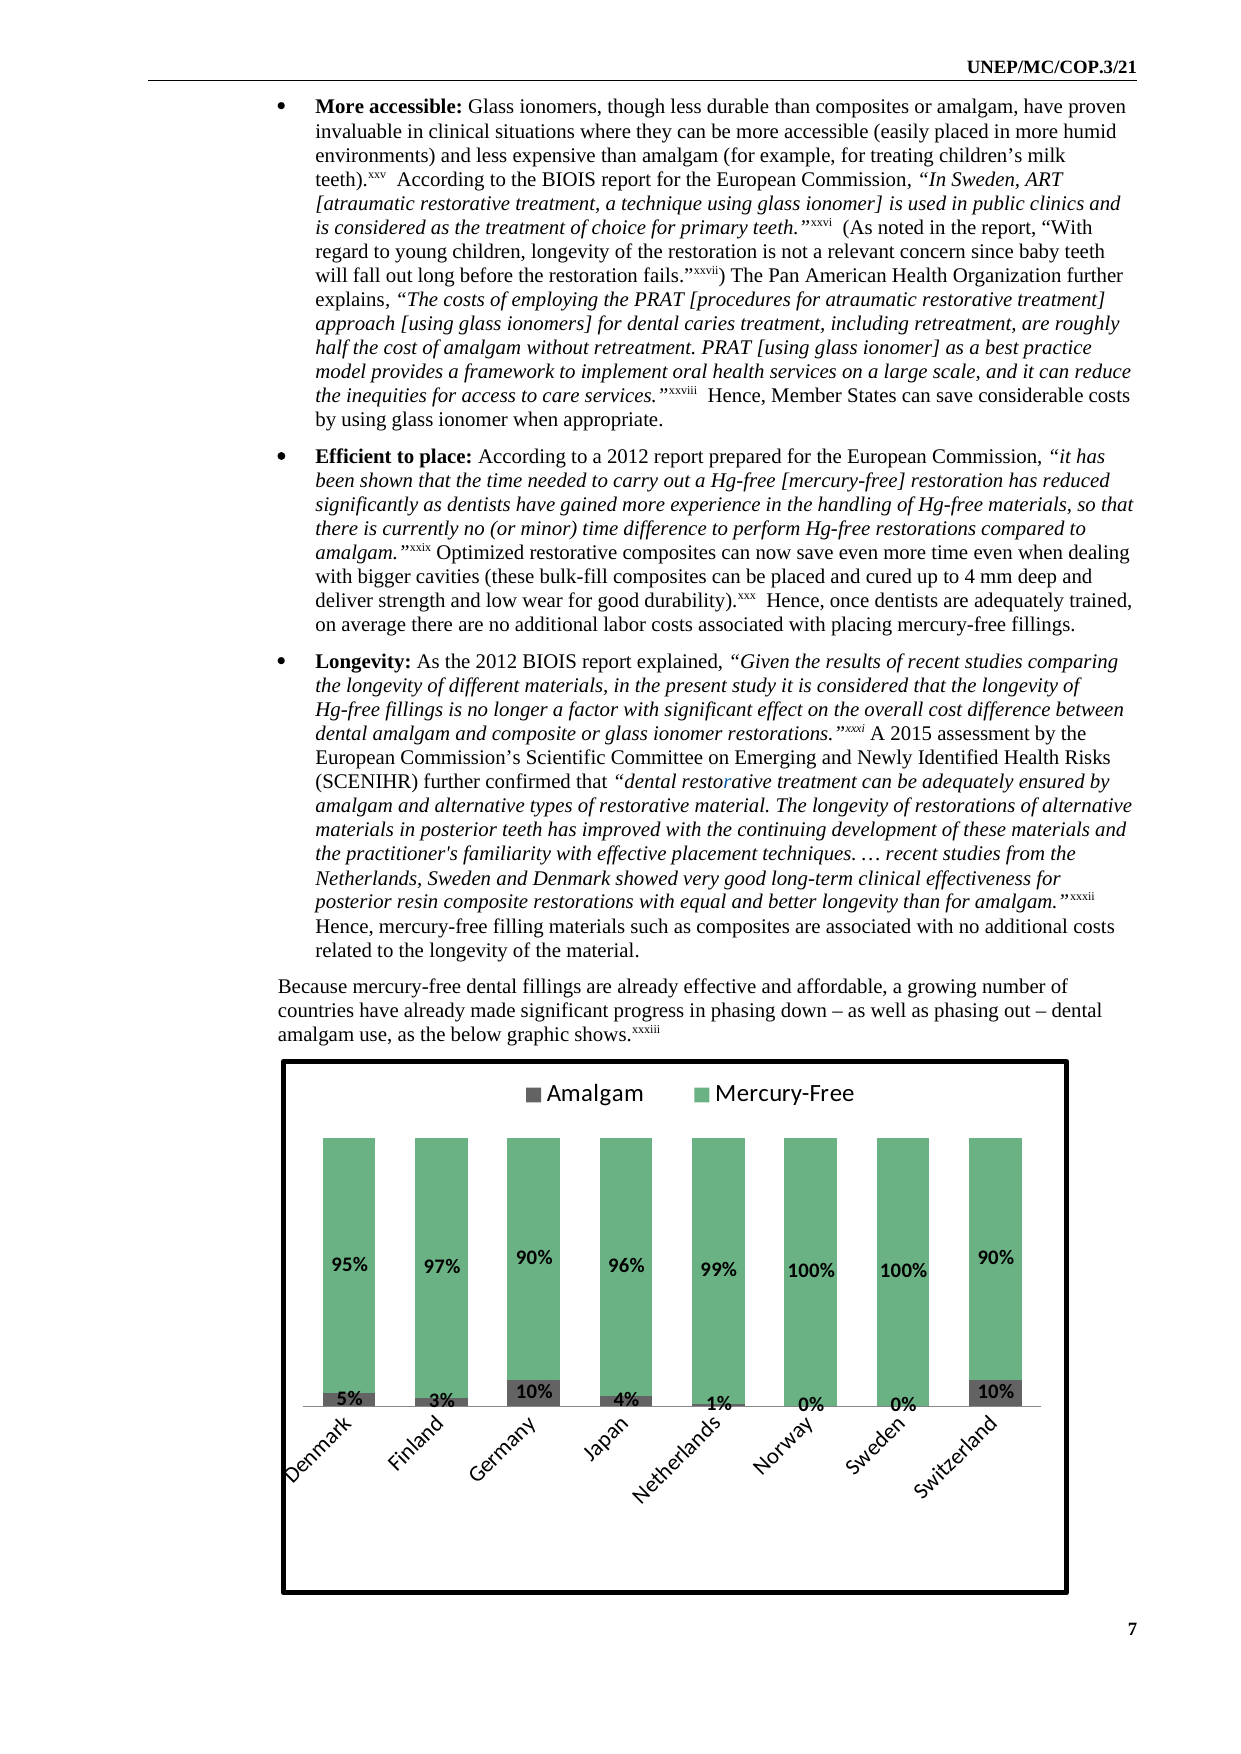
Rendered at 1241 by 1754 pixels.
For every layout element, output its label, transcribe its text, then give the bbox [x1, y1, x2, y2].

list Longevity: As the 2012 BIOIS report explained, “Given the results of recent studies comparing the longevity of different materials, in the present study it is considered that the longevity of Hg-free fillings is no longer a factor with significant effect on the overall cost difference between dental amalgam and composite or glass ionomer restorations.” A 2015 assessment by the European Commission’s Scientific Committee on Emerging and Newly Identified Health Risks (SCENIHR) further confirmed that “dental restorative treatment can be adequately ensured by amalgam and alternative types of restorative material. The longevity of restorations of alternative materials in posterior teeth has improved with the continuing development of these materials and the practitioner's familiarity with effective placement techniques. … recent studies from the Netherlands, Sweden and Denmark showed very good long-term clinical effectiveness for posterior resin composite restorations with equal and better longevity than for amalgam.” Hence, mercury-free filling materials such as composites are associated with no additional costs related to the longevity of the material. [278, 649, 1137, 962]
list More accessible: Glass ionomers, though less durable than composites or amalgam, have proven invaluable in clinical situations where they can be more accessible (easily placed in more humid environments) and less expensive than amalgam (for example, for treating children’s milk teeth). According to the BIOIS report for the European Commission, “In Sweden, ART [atraumatic restorative treatment, a technique using glass ionomer] is used in public clinics and is considered as the treatment of choice for primary teeth.” (As noted in the report, “With regard to young children, longevity of the restoration is not a relevant concern since baby teeth will fall out long before the restoration fails.”) The Pan American Health Organization further explains, “The costs of employing the PRAT [procedures for atraumatic restorative treatment] approach [using glass ionomers] for dental caries treatment, including retreatment, are roughly half the cost of amalgam without retreatment. PRAT [using glass ionomer] as a best practice model provides a framework to implement oral health services on a large scale, and it can reduce the inequities for access to care services.” Hence, Member States can save considerable costs by using glass ionomer when appropriate. [278, 94, 1137, 431]
text Because mercury-free dental fillings are already effective and affordable, a growing number of countries have already made significant progress in phasing down – as well as phasing out – dental amalgam use, as the below graphic shows. [278, 974, 1137, 1046]
list Efficient to place: According to a 2012 report prepared for the European Commission, “it has been shown that the time needed to carry out a Hg-free [mercury-free] restoration has reduced significantly as dentists have gained more experience in the handling of Hg-free materials, so that there is currently no (or minor) time difference to perform Hg-free restorations compared to amalgam.” Optimized restorative composites can now save even more time even when dealing with bigger cavities (these bulk-fill composites can be placed and cured up to 4 mm deep and deliver strength and low wear for good durability). Hence, once dentists are adequately trained, on average there are no additional labor costs associated with placing mercury-free fillings. [278, 444, 1137, 636]
